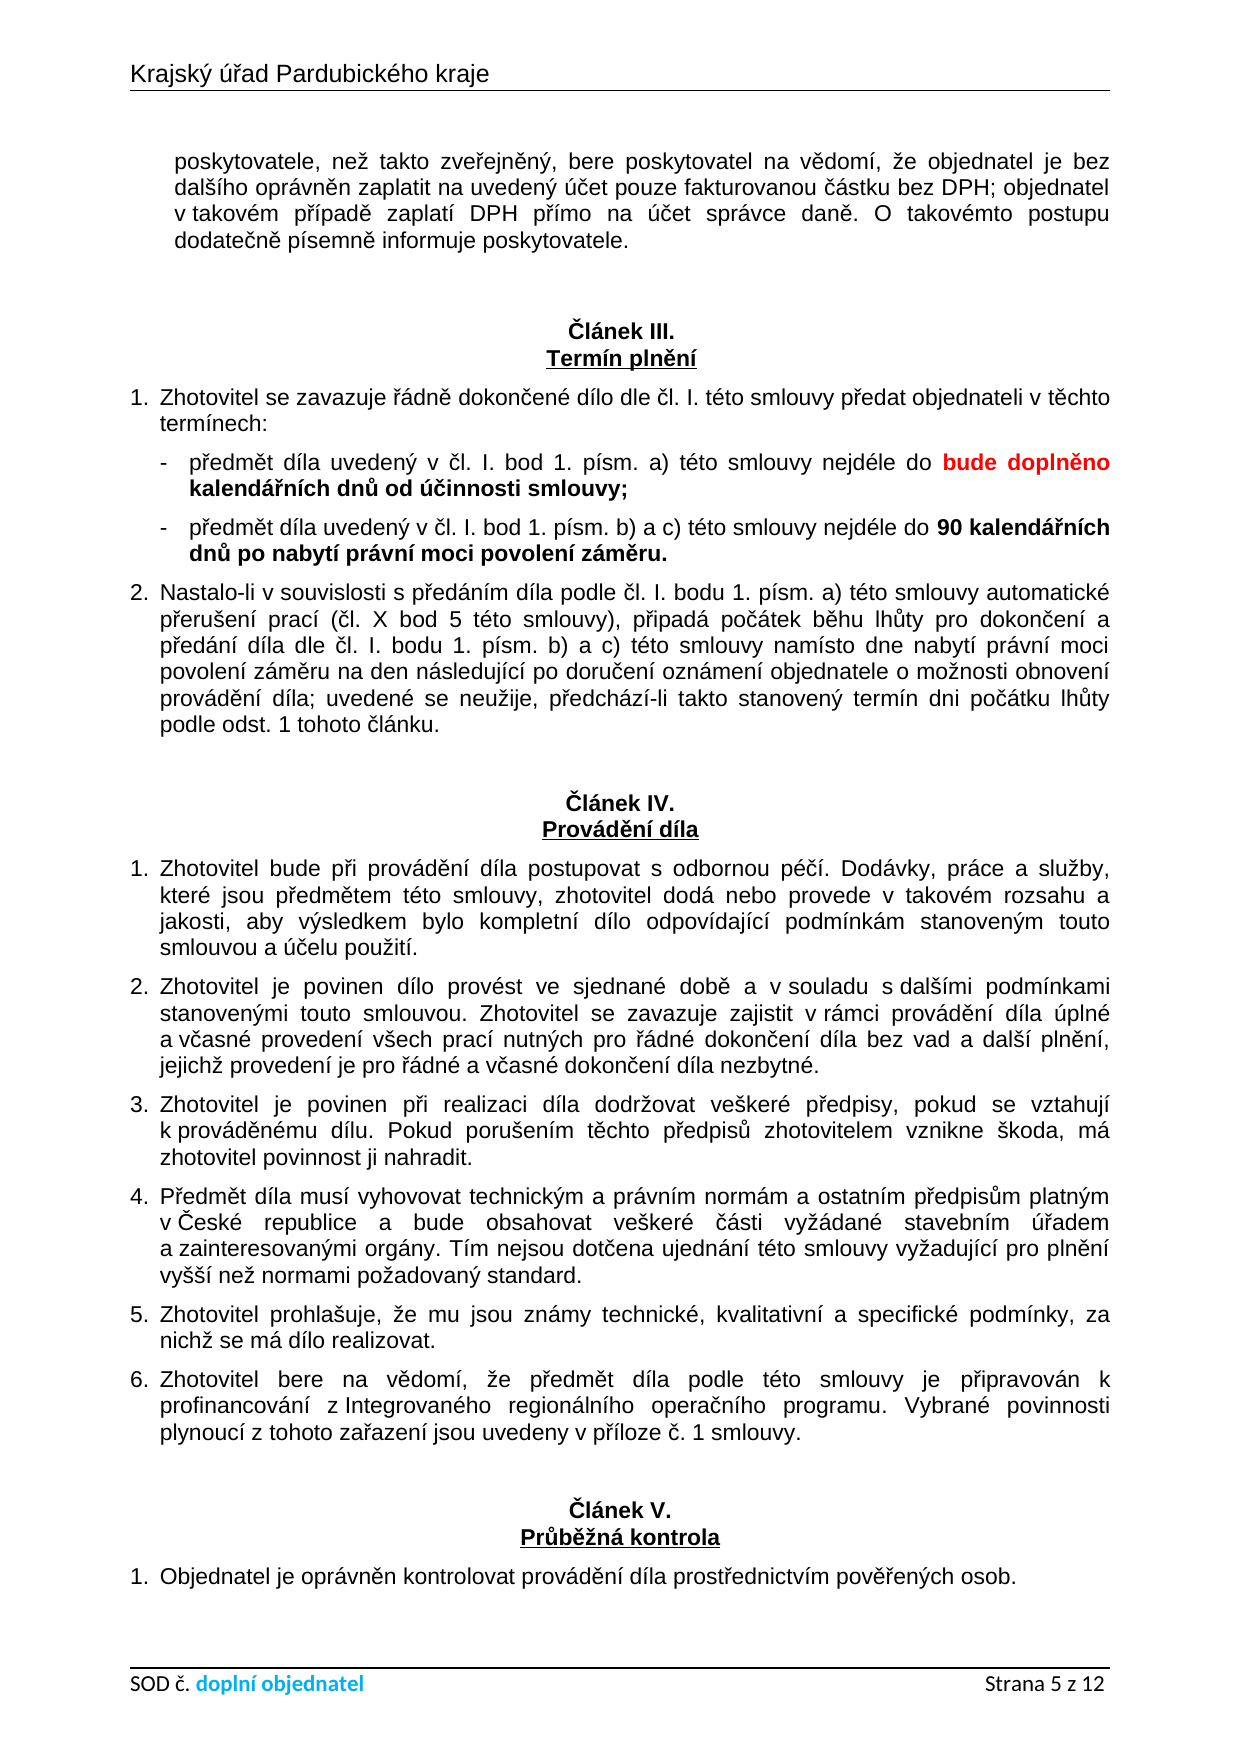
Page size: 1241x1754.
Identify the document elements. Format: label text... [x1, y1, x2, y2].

list Objednatel je oprávněn kontrolovat provádění díla prostřednictvím pověřených osob. [130, 1563, 1110, 1589]
text - předmět díla uvedený v čl. I. bod 1. písm. a) této smlouvy nejdéle do bude doplněno kalendářních dnů od účinnosti smlouvy; [159, 449, 1110, 501]
list Předmět díla musí vyhovovat technickým a právním normám a ostatním předpisům platným v České republice a bude obsahovat veškeré části vyžádané stavebním úřadem a zainteresovanými orgány. Tím nejsou dotčena ujednání této smlouvy vyžadující pro plnění vyšší než normami požadovaný standard. [130, 1183, 1110, 1288]
list Článek V. [130, 1497, 1110, 1524]
list Provádění díla [130, 816, 1110, 843]
list Zhotovitel je povinen dílo provést ve sjednané době a v souladu s dalšími podmínkami stanovenými touto smlouvou. Zhotovitel se zavazuje zajistit v rámci provádění díla úplné a včasné provedení všech prací nutných pro řádné dokončení díla bez vad a další plnění, jejichž provedení je pro řádné a včasné dokončení díla nezbytné. [130, 973, 1110, 1078]
list Článek IV. [130, 790, 1110, 816]
list Zhotovitel je povinen při realizaci díla dodržovat veškeré předpisy, pokud se vztahují k prováděnému dílu. Pokud porušením těchto předpisů zhotovitelem vznikne škoda, má zhotovitel povinnost ji nahradit. [130, 1091, 1110, 1170]
list Nastalo-li v souvislosti s předáním díla podle čl. I. bodu 1. písm. a) této smlouvy automatické přerušení prací (čl. X bod 5 této smlouvy), připadá počátek běhu lhůty pro dokončení a předání díla dle čl. I. bodu 1. písm. b) a c) této smlouvy namísto dne nabytí právní moci povolení záměru na den následující po doručení oznámení objednatele o možnosti obnovení provádění díla; uvedené se neužije, předchází-li takto stanovený termín dni počátku lhůty podle odst. 1 tohoto článku. [130, 579, 1110, 737]
subtitle Průběžná kontrola [130, 1524, 1110, 1550]
list Zhotovitel prohlašuje, že mu jsou známy technické, kvalitativní a specifické podmínky, za nichž se má dílo realizovat. [130, 1301, 1110, 1353]
list Zhotovitel bude při provádění díla postupovat s odbornou péčí. Dodávky, práce a služby, které jsou předmětem této smlouvy, zhotovitel dodá nebo provede v takovém rozsahu a jakosti, aby výsledkem bylo kompletní dílo odpovídající podmínkám stanoveným touto smlouvou a účelu použití. [130, 855, 1110, 961]
list Zhotovitel se zavazuje řádně dokončené dílo dle čl. I. této smlouvy předat objednateli v těchto termínech: [130, 383, 1110, 436]
text - předmět díla uvedený v čl. I. bod 1. písm. b) a c) této smlouvy nejdéle do 90 kalendářních dnů po nabytí právní moci povolení záměru. [159, 514, 1110, 567]
list Zhotovitel bere na vědomí, že předmět díla podle této smlouvy je připravován k profinancování z Integrovaného regionálního operačního programu. Vybrané povinnosti plynoucí z tohoto zařazení jsou uvedeny v příloze č. 1 smlouvy. [130, 1366, 1110, 1445]
text Článek III. [130, 318, 1113, 345]
text Termín plnění [130, 345, 1113, 371]
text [130, 148, 1110, 253]
